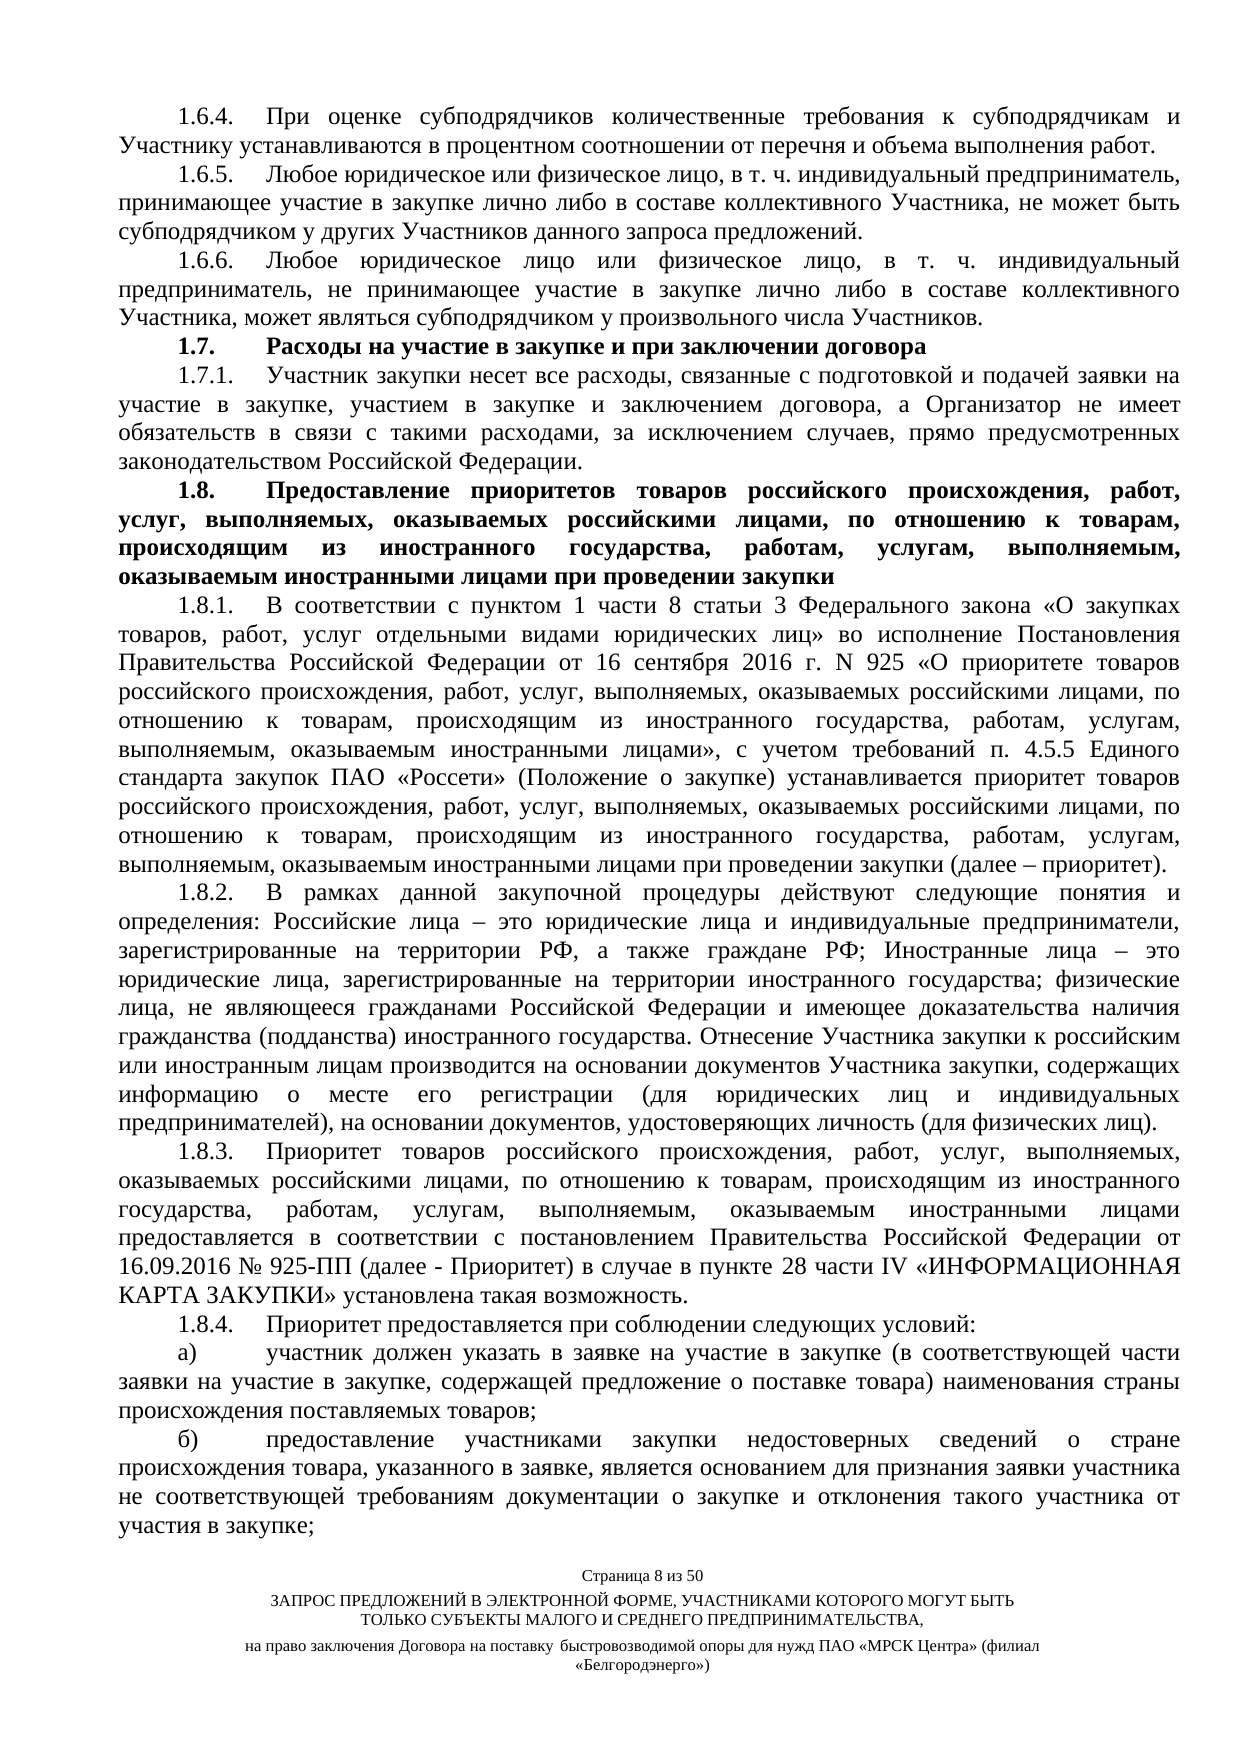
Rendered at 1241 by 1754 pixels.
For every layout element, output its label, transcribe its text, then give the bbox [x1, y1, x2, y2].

subtitle Предоставление приоритетов товаров российского происхождения, работ, услуг, выполняемых, оказываемых российскими лицами, по отношению к товарам, происходящим из иностранного государства, работам, услугам, выполняемым, оказываемым иностранными лицами при проведении закупки [118, 475, 1181, 590]
subtitle В соответствии с пунктом 1 части 8 статьи 3 Федерального закона «О закупках товаров, работ, услуг отдельными видами юридических лиц» во исполнение Постановления Правительства Российской Федерации от 16 сентября 2016 г. N 925 «О приоритете товаров российского происхождения, работ, услуг, выполняемых, оказываемых российскими лицами, по отношению к товарам, происходящим из иностранного государства, работам, услугам, выполняемым, оказываемым иностранными лицами», с учетом требований п. 4.5.5 Единого стандарта закупок ПАО «Россети» (Положение о закупке) устанавливается приоритет товаров российского происхождения, работ, услуг, выполняемых, оказываемых российскими лицами, по отношению к товарам, происходящим из иностранного государства, работам, услугам, выполняемым, оказываемым иностранными лицами при проведении закупки (далее – приоритет). [118, 590, 1181, 877]
list предоставление участниками закупки недостоверных сведений о стране происхождения товара, указанного в заявке, является основанием для признания заявки участника не соответствующей требованиям документации о закупке и отклонения такого участника от участия в закупке; [118, 1424, 1181, 1539]
subtitle Любое юридическое или физическое лицо, в т. ч. индивидуальный предприниматель, принимающее участие в закупке лично либо в составе коллективного Участника, не может быть субподрядчиком у других Участников данного запроса предложений. [118, 159, 1181, 245]
subtitle Участник закупки несет все расходы, связанные с подготовкой и подачей заявки на участие в закупке, участием в закупке и заключением договора, а Организатор не имеет обязательств в связи с такими расходами, за исключением случаев, прямо предусмотренных законодательством Российской Федерации. [118, 360, 1181, 475]
subtitle Любое юридическое лицо или физическое лицо, в т. ч. индивидуальный предприниматель, не принимающее участие в закупке лично либо в составе коллективного Участника, может являться субподрядчиком у произвольного числа Участников. [118, 245, 1181, 331]
subtitle Расходы на участие в закупке и при заключении договора [118, 331, 1181, 360]
subtitle Приоритет предоставляется при соблюдении следующих условий: [118, 1309, 1181, 1337]
list участник должен указать в заявке на участие в закупке (в соответствующей части заявки на участие в закупке, содержащей предложение о поставке товара) наименования страны происхождения поставляемых товаров; [118, 1337, 1181, 1424]
subtitle При оценке субподрядчиков количественные требования к субподрядчикам и Участнику устанавливаются в процентном соотношении от перечня и объема выполнения работ. [118, 101, 1181, 159]
subtitle Приоритет товаров российского происхождения, работ, услуг, выполняемых, оказываемых российскими лицами, по отношению к товарам, происходящим из иностранного государства, работам, услугам, выполняемым, оказываемым иностранными лицами предоставляется в соответствии с постановлением Правительства Российской Федерации от 16.09.2016 № 925-ПП (далее - Приоритет) в случае в пункте 28 части IV «ИНФОРМАЦИОННАЯ КАРТА ЗАКУПКИ» установлена такая возможность. [118, 1136, 1181, 1309]
subtitle В рамках данной закупочной процедуры действуют следующие понятия и определения: Российские лица – это юридические лица и индивидуальные предприниматели, зарегистрированные на территории РФ, а также граждане РФ; Иностранные лица – это юридические лица, зарегистрированные на территории иностранного государства; физические лица, не являющееся гражданами Российской Федерации и имеющее доказательства наличия гражданства (подданства) иностранного государства. Отнесение Участника закупки к российским или иностранным лицам производится на основании документов Участника закупки, содержащих информацию о месте его регистрации (для юридических лиц и индивидуальных предпринимателей), на основании документов, удостоверяющих личность (для физических лиц). [118, 877, 1181, 1136]
